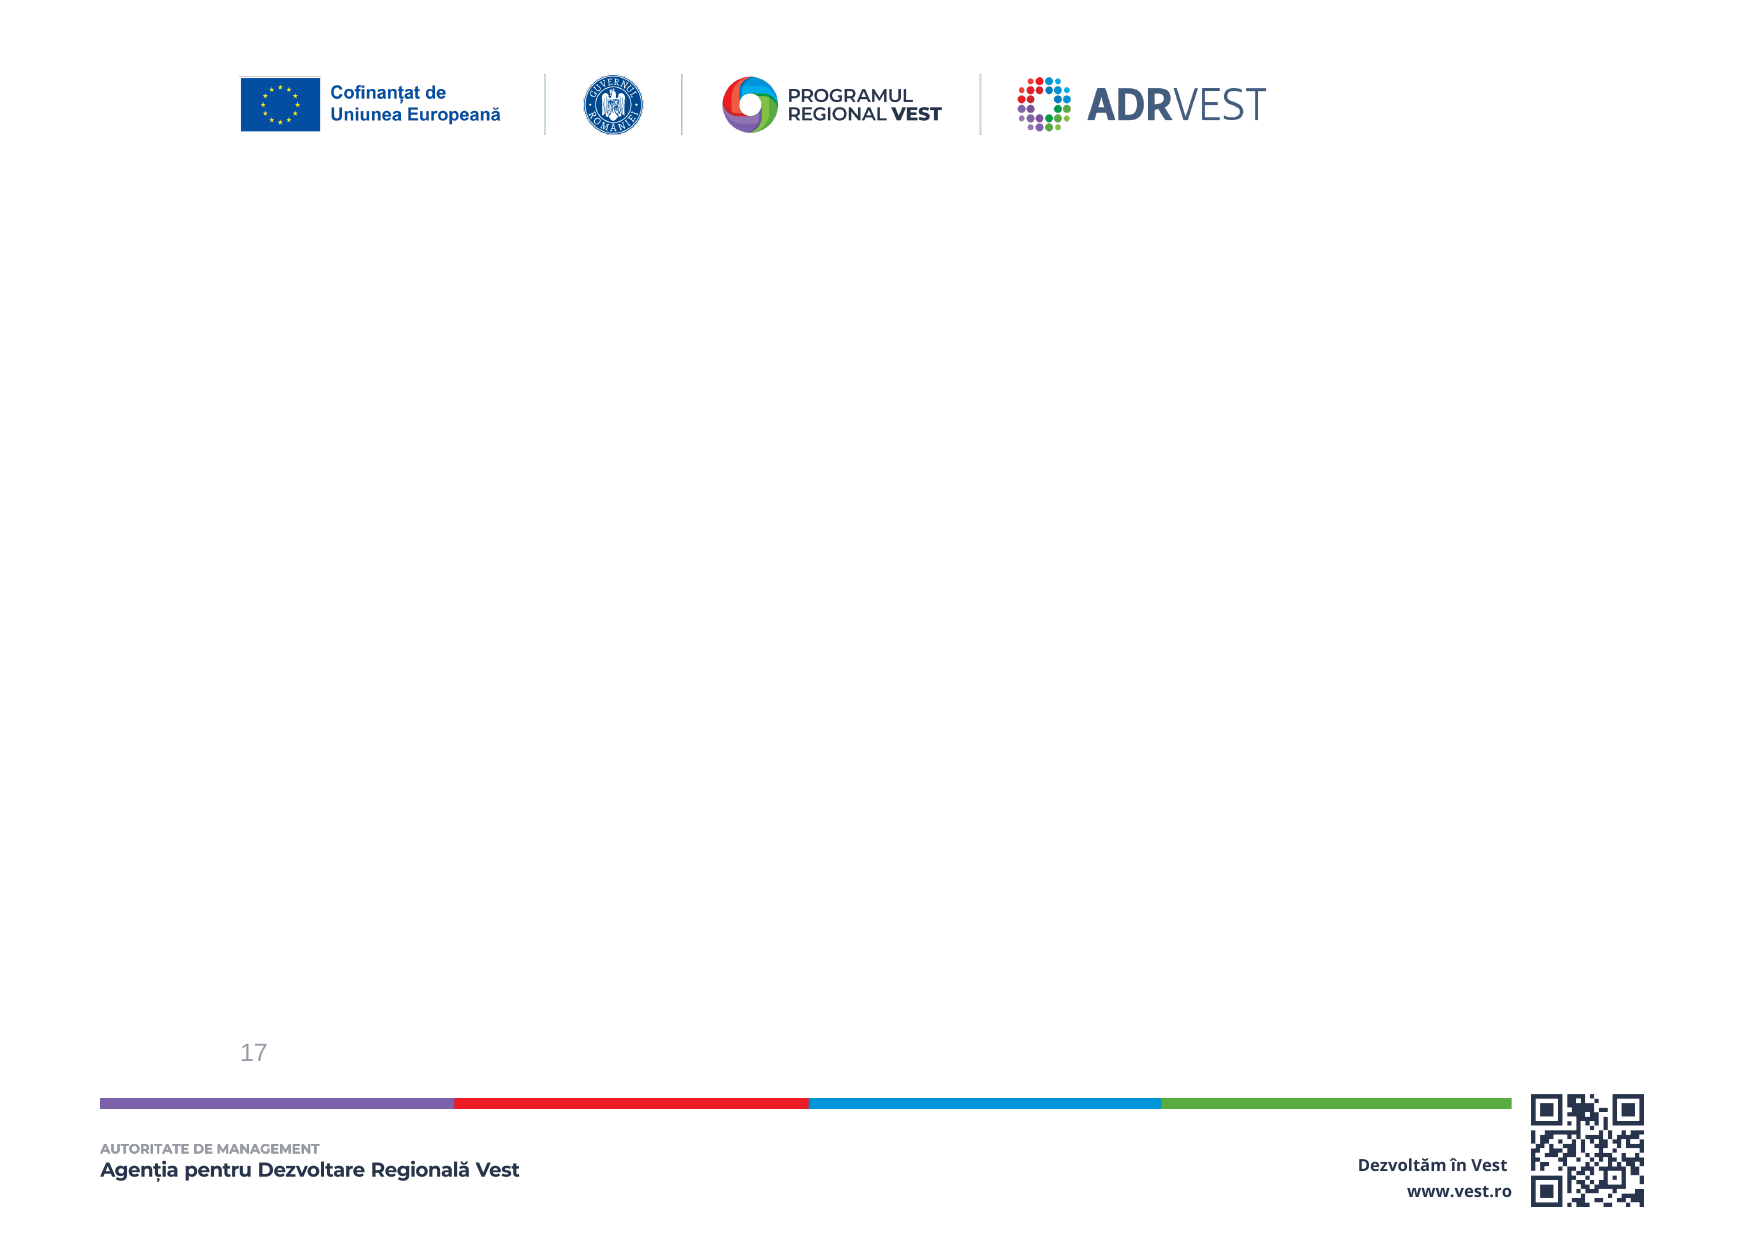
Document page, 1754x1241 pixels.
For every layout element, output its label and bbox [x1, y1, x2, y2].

picture [1522, 1085, 1653, 1216]
picture [239, 74, 1267, 135]
